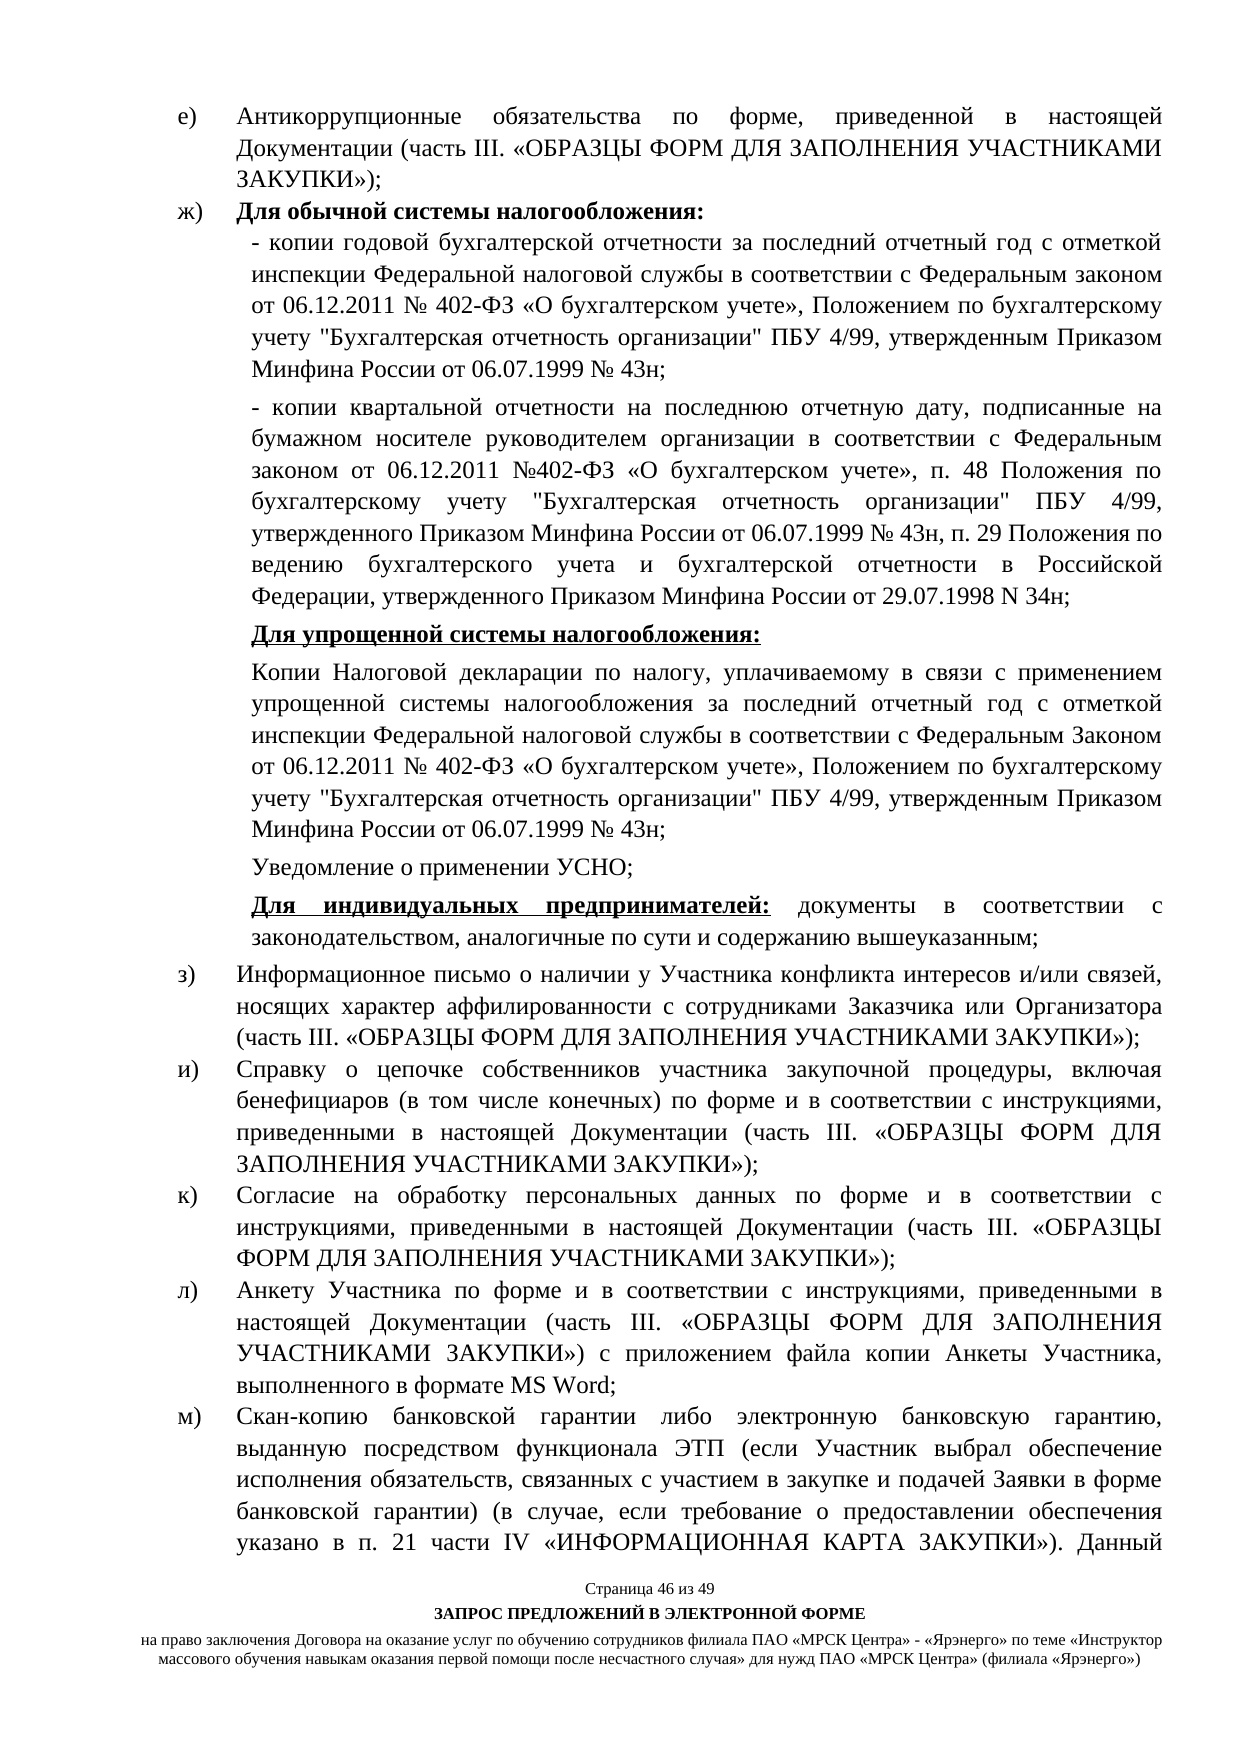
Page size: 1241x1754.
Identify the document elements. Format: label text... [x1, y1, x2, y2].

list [177, 1401, 1163, 1556]
list Информационное письмо о наличии у Участника конфликта интересов и/или связей, носящих характер аффилированности с сотрудниками Заказчика или Организатора (часть III. «ОБРАЗЦЫ ФОРМ ДЛЯ ЗАПОЛНЕНИЯ УЧАСТНИКАМИ ЗАКУПКИ»); [177, 959, 1163, 1051]
list Антикоррупционные обязательства по форме, приведенной в настоящей Документации (часть III. «ОБРАЗЦЫ ФОРМ ДЛЯ ЗАПОЛНЕНИЯ УЧАСТНИКАМИ ЗАКУПКИ»); [177, 101, 1163, 193]
text Для упрощенной системы налогообложения: [251, 619, 1163, 647]
text Уведомление о применении УСНО; [251, 852, 1163, 881]
list Согласие на обработку персональных данных по форме и в соответствии с инструкциями, приведенными в настоящей Документации (часть III. «ОБРАЗЦЫ ФОРМ ДЛЯ ЗАПОЛНЕНИЯ УЧАСТНИКАМИ ЗАКУПКИ»); [177, 1180, 1163, 1272]
list Для обычной системы налогообложения: [177, 196, 1163, 225]
text - копии годовой бухгалтерской отчетности за последний отчетный год с отметкой инспекции Федеральной налоговой службы в соответствии с Федеральным законом от 06.12.2011 № 402-ФЗ «О бухгалтерском учете», Положением по бухгалтерскому учету "Бухгалтерская отчетность организации" ПБУ 4/99, утвержденным Приказом Минфина России от 06.07.1999 № 43н; [251, 227, 1163, 382]
text - копии квартальной отчетности на последнюю отчетную дату, подписанные на бумажном носителе руководителем организации в соответствии с Федеральным законом от 06.12.2011 №402-ФЗ «О бухгалтерском учете», п. 48 Положения по бухгалтерскому учету "Бухгалтерская отчетность организации" ПБУ 4/99, утвержденного Приказом Минфина России от 06.07.1999 № 43н, п. 29 Положения по ведению бухгалтерского учета и бухгалтерской отчетности в Российской Федерации, утвержденного Приказом Минфина России от 29.07.1998 N 34н; [251, 392, 1163, 610]
list Анкету Участника по форме и в соответствии с инструкциями, приведенными в настоящей Документации (часть III. «ОБРАЗЦЫ ФОРМ ДЛЯ ЗАПОЛНЕНИЯ УЧАСТНИКАМИ ЗАКУПКИ») с приложением файла копии Анкеты Участника, выполненного в формате MS Word; [177, 1275, 1163, 1398]
text Для индивидуальных предпринимателей: документы в соответствии с законодательством, аналогичные по сути и содержанию вышеуказанным; [251, 890, 1163, 950]
list Справку о цепочке собственников участника закупочной процедуры, включая бенефициаров (в том числе конечных) по форме и в соответствии с инструкциями, приведенными в настоящей Документации (часть III. «ОБРАЗЦЫ ФОРМ ДЛЯ ЗАПОЛНЕНИЯ УЧАСТНИКАМИ ЗАКУПКИ»); [177, 1054, 1163, 1177]
text Копии Налоговой декларации по налогу, уплачиваемому в связи с применением упрощенной системы налогообложения за последний отчетный год с отметкой инспекции Федеральной налоговой службы в соответствии с Федеральным Законом от 06.12.2011 № 402-ФЗ «О бухгалтерском учете», Положением по бухгалтерскому учету "Бухгалтерская отчетность организации" ПБУ 4/99, утвержденным Приказом Минфина России от 06.07.1999 № 43н; [251, 657, 1163, 843]
